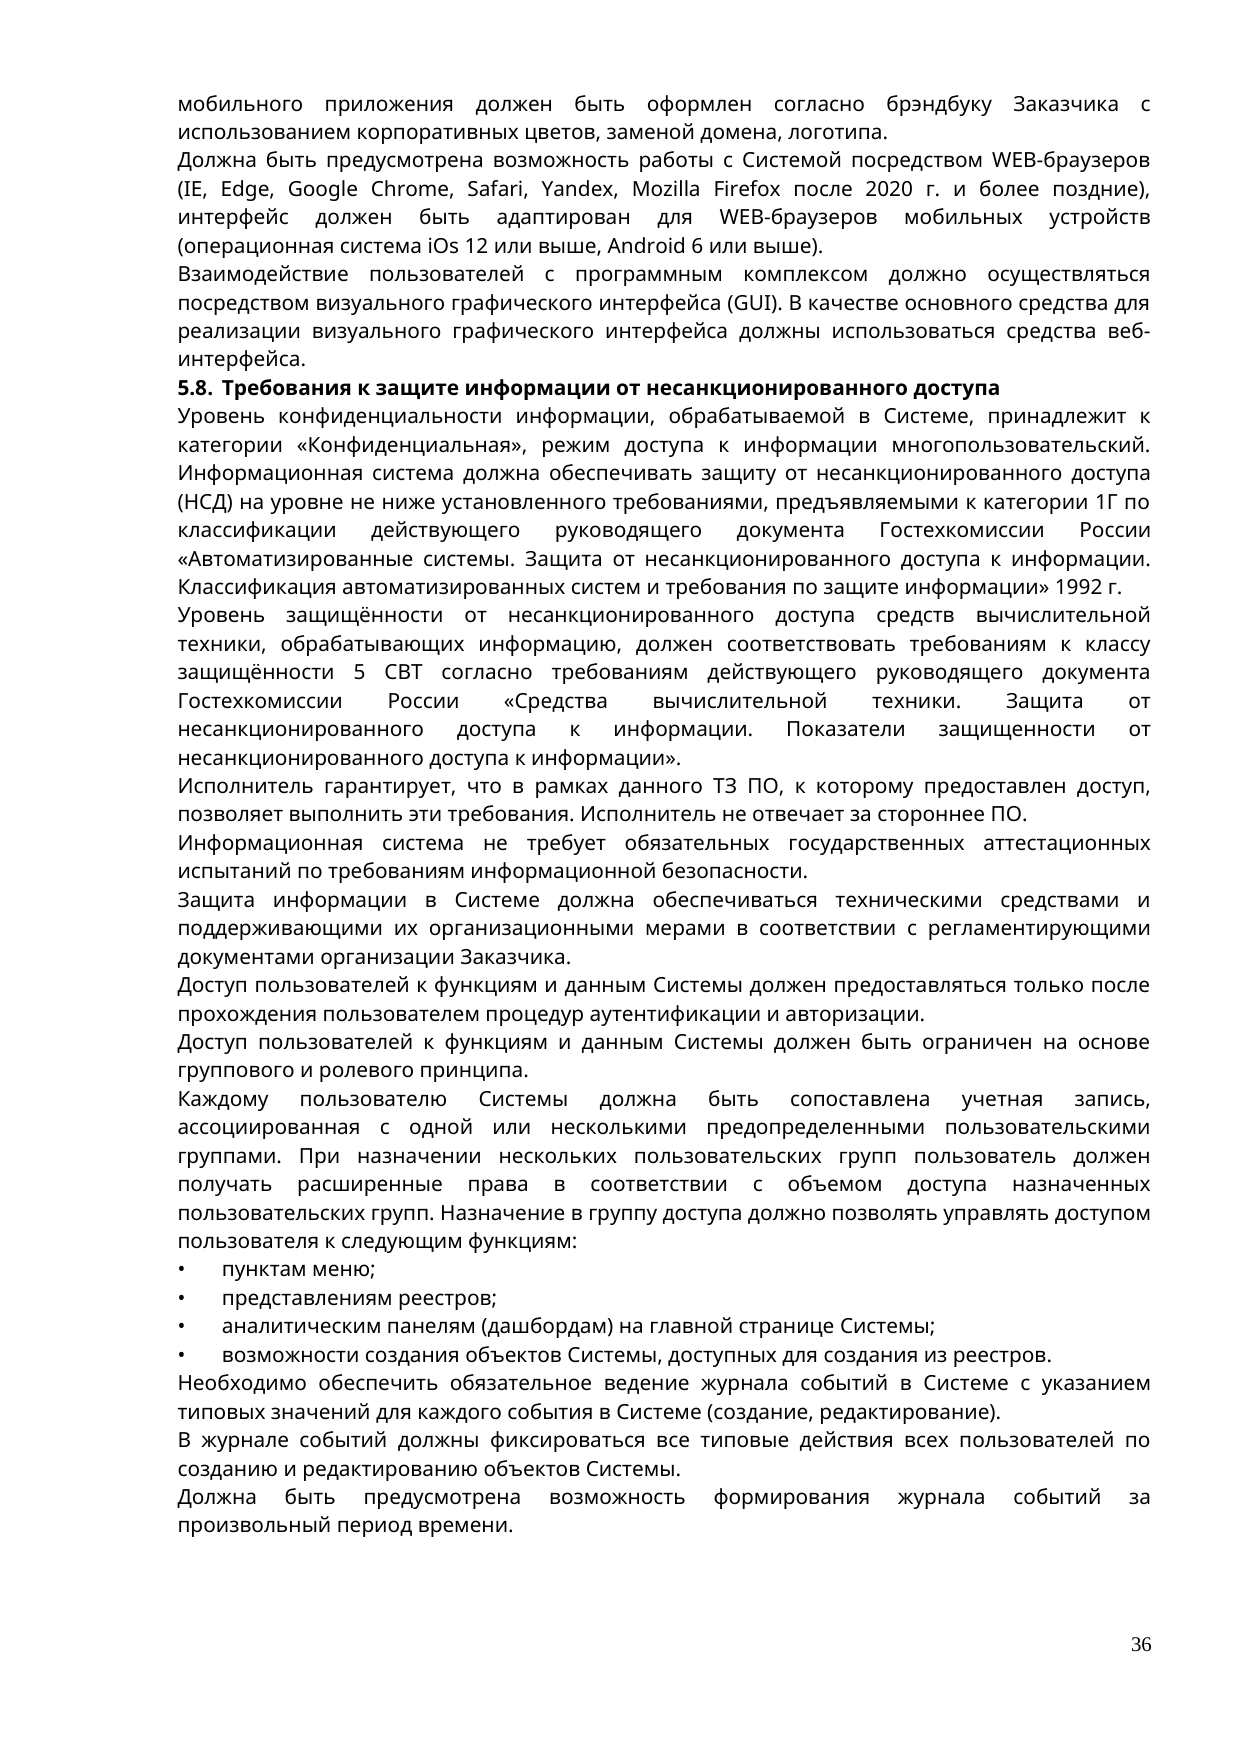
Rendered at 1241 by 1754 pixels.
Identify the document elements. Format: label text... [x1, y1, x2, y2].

text Должна быть предусмотрена возможность работы с Системой посредством WEB-браузеров (IE, Edge, Google Chrome, Safari, Yandex, Mozilla Firefox после 2020 г. и более поздние), интерфейс должен быть адаптирован для WEB-браузеров мобильных устройств (операционная система iOs 12 или выше, Аndroid 6 или выше). [177, 146, 1152, 259]
text Защита информации в Системе должна обеспечиваться техническими средствами и поддерживающими их организационными мерами в соответствии с регламентирующими документами организации Заказчика. [177, 885, 1152, 970]
text Доступ пользователей к функциям и данным Системы должен быть ограничен на основе группового и ролевого принципа. [177, 1027, 1152, 1084]
text Доступ пользователей к функциям и данным Системы должен предоставляться только после прохождения пользователем процедур аутентификации и авторизации. [177, 970, 1152, 1027]
text В журнале событий должны фиксироваться все типовые действия всех пользователей по созданию и редактированию объектов Системы. [177, 1425, 1152, 1482]
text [177, 89, 1152, 146]
text Необходимо обеспечить обязательное ведение журнала событий в Системе с указанием типовых значений для каждого события в Системе (создание, редактирование). [177, 1368, 1152, 1425]
text Должна быть предусмотрена возможность формирования журнала событий за произвольный период времени. [177, 1482, 1152, 1539]
text Уровень конфиденциальности информации, обрабатываемой в Системе, принадлежит к категории «Конфиденциальная», режим доступа к информации многопользовательский. Информационная система должна обеспечивать защиту от несанкционированного доступа (НСД) на уровне не ниже установленного требованиями, предъявляемыми к категории 1Г по классификации действующего руководящего документа Гостехкомиссии России «Автоматизированные системы. Защита от несанкционированного доступа к информации. Классификация автоматизированных систем и требования по защите информации» 1992 г. [177, 401, 1152, 601]
text • пунктам меню; [177, 1254, 1152, 1283]
subtitle Требования к защите информации от несанкционированного доступа [177, 373, 1152, 401]
text Исполнитель гарантирует, что в рамках данного ТЗ ПО, к которому предоставлен доступ, позволяет выполнить эти требования. Исполнитель не отвечает за стороннее ПО. [177, 771, 1152, 828]
text • аналитическим панелям (дашбордам) на главной странице Системы; [177, 1311, 1152, 1340]
text • представлениям реестров; [177, 1283, 1152, 1311]
text Каждому пользователю Системы должна быть сопоставлена учетная запись, ассоциированная с одной или несколькими предопределенными пользовательскими группами. При назначении нескольких пользовательских групп пользователь должен получать расширенные права в соответствии с объемом доступа назначенных пользовательских групп. Назначение в группу доступа должно позволять управлять доступом пользователя к следующим функциям: [177, 1084, 1152, 1254]
text Информационная система не требует обязательных государственных аттестационных испытаний по требованиям информационной безопасности. [177, 828, 1152, 885]
text Уровень защищённости от несанкционированного доступа средств вычислительной техники, обрабатывающих информацию, должен соответствовать требованиям к классу защищённости 5 СВТ согласно требованиям действующего руководящего документа Гостехкомиссии России «Средства вычислительной техники. Защита от несанкционированного доступа к информации. Показатели защищенности от несанкционированного доступа к информации». [177, 601, 1152, 771]
text • возможности создания объектов Системы, доступных для создания из реестров. [177, 1340, 1152, 1368]
text Взаимодействие пользователей с программным комплексом должно осуществляться посредством визуального графического интерфейса (GUI). В качестве основного средства для реализации визуального графического интерфейса должны использоваться средства веб-интерфейса. [177, 259, 1152, 373]
